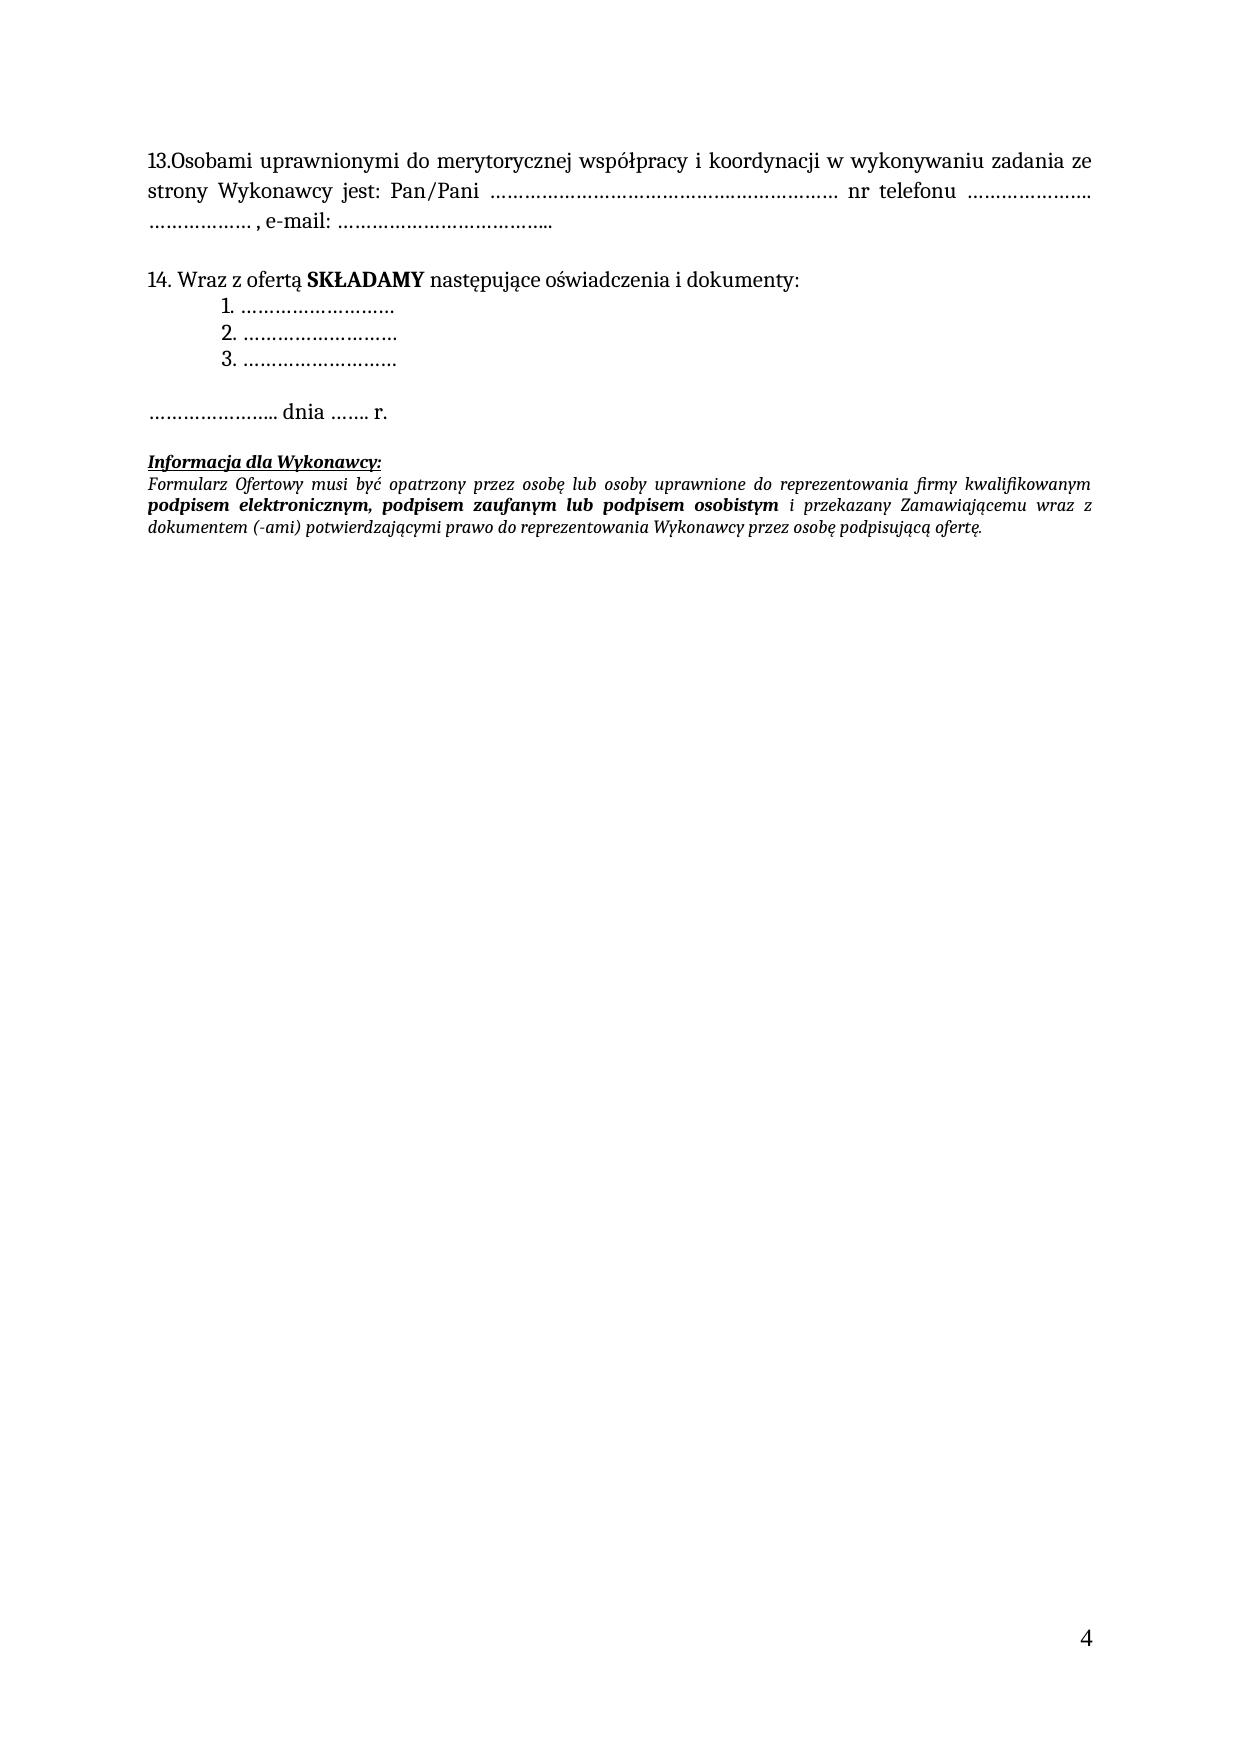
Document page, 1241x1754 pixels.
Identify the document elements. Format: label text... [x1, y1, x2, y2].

text Formularz Ofertowy musi być opatrzony przez osobę lub osoby uprawnione do reprezentowania firmy kwalifikowanym podpisem elektronicznym, podpisem zaufanym lub podpisem osobistym i przekazany Zamawiającemu wraz z dokumentem (-ami) potwierdzającymi prawo do reprezentowania Wykonawcy przez osobę podpisującą ofertę. [148, 473, 1093, 538]
text 13.Osobami uprawnionymi do merytorycznej współpracy i koordynacji w wykonywaniu zadania ze strony Wykonawcy jest: Pan/Pani …………………………………….……………… nr telefonu ………………….……………… , e-mail: ……………………………….. [148, 148, 1093, 234]
text 3. ……………………… [148, 346, 1093, 372]
text ………………….. dnia ……. r. [148, 399, 1093, 425]
text Informacja dla Wykonawcy: [148, 451, 1093, 473]
text 2. ……………………… [148, 320, 1093, 346]
text 14. Wraz z ofertą SKŁADAMY następujące oświadczenia i dokumenty: [148, 267, 1093, 293]
text 1. ……………………… [148, 293, 1093, 320]
